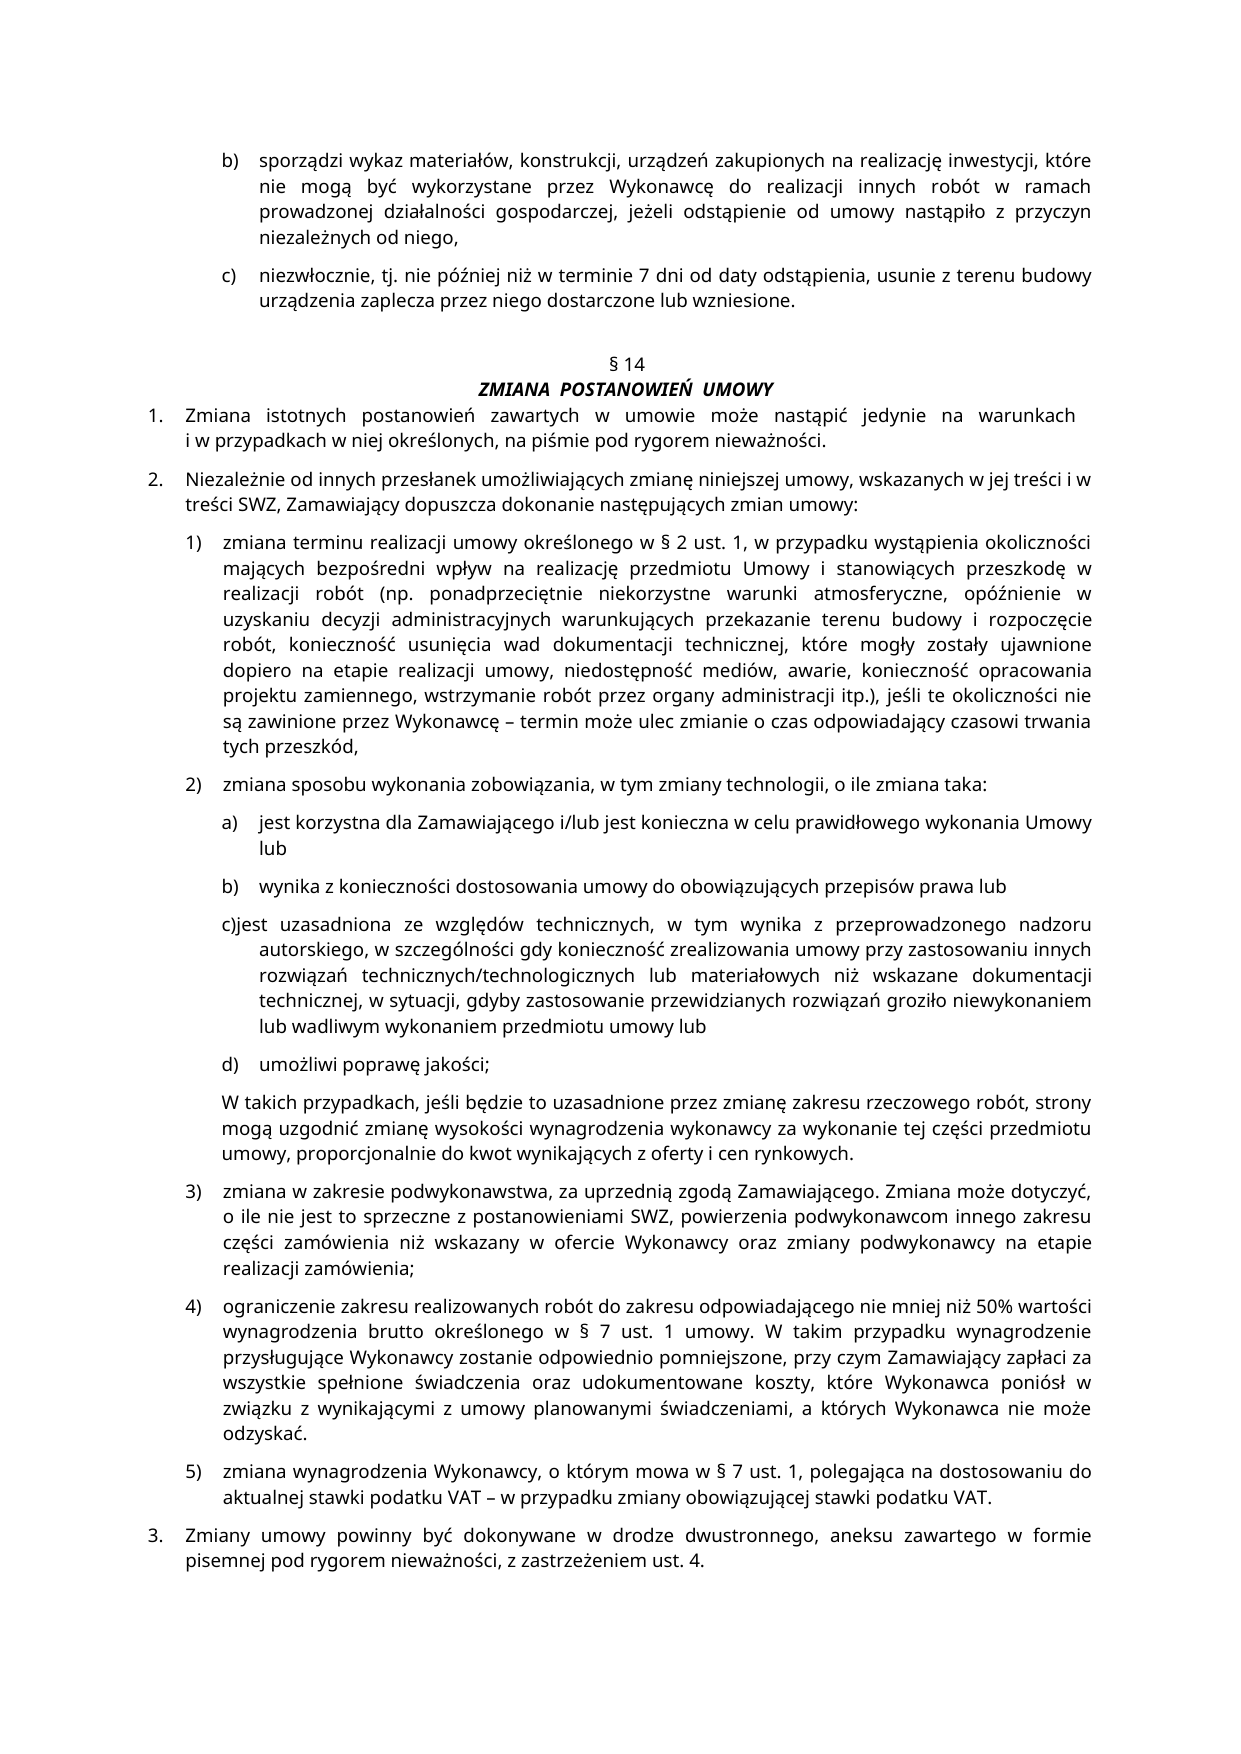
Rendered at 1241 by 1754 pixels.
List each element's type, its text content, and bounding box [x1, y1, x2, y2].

list wynika z konieczności dostosowania umowy do obowiązujących przepisów prawa lub [221, 873, 1093, 899]
list Niezależnie od innych przesłanek umożliwiających zmianę niniejszej umowy, wskazanych w jej treści i w treści SWZ, Zamawiający dopuszcza dokonanie następujących zmian umowy: [148, 466, 1093, 517]
list Zmiany umowy powinny być dokonywane w drodze dwustronnego, aneksu zawartego w formie pisemnej pod rygorem nieważności, z zastrzeżeniem ust. 4. [148, 1522, 1093, 1573]
text § 14 [161, 351, 1093, 377]
list niezwłocznie, tj. nie później niż w terminie 7 dni od daty odstąpienia, usunie z terenu budowy urządzenia zaplecza przez niego dostarczone lub wzniesione. [221, 262, 1093, 313]
text W takich przypadkach, jeśli będzie to uzasadnione przez zmianę zakresu rzeczowego robót, strony mogą uzgodnić zmianę wysokości wynagrodzenia wykonawcy za wykonanie tej części przedmiotu umowy, proporcjonalnie do kwot wynikających z oferty i cen rynkowych. [221, 1089, 1093, 1166]
list jest korzystna dla Zamawiającego i/lub jest konieczna w celu prawidłowego wykonania Umowy lub [221, 809, 1093, 861]
list umożliwi poprawę jakości; [221, 1051, 1093, 1077]
text ZMIANA POSTANOWIEŃ UMOWY [161, 377, 1093, 402]
list zmiana w zakresie podwykonawstwa, za uprzednią zgodą Zamawiającego. Zmiana może dotyczyć, o ile nie jest to sprzeczne z postanowieniami SWZ, powierzenia podwykonawcom innego zakresu części zamówienia niż wskazany w ofercie Wykonawcy oraz zmiany podwykonawcy na etapie realizacji zamówienia; [185, 1178, 1093, 1280]
list zmiana terminu realizacji umowy określonego w § 2 ust. 1, w przypadku wystąpienia okoliczności mających bezpośredni wpływ na realizację przedmiotu Umowy i stanowiących przeszkodę w realizacji robót (np. ponadprzeciętnie niekorzystne warunki atmosferyczne, opóźnienie w uzyskaniu decyzji administracyjnych warunkujących przekazanie terenu budowy i rozpoczęcie robót, konieczność usunięcia wad dokumentacji technicznej, które mogły zostały ujawnione dopiero na etapie realizacji umowy, niedostępność mediów, awarie, konieczność opracowania projektu zamiennego, wstrzymanie robót przez organy administracji itp.), jeśli te okoliczności nie są zawinione przez Wykonawcę – termin może ulec zmianie o czas odpowiadający czasowi trwania tych przeszkód, [185, 529, 1093, 759]
list sporządzi wykaz materiałów, konstrukcji, urządzeń zakupionych na realizację inwestycji, które nie mogą być wykorzystane przez Wykonawcę do realizacji innych robót w ramach prowadzonej działalności gospodarczej, jeżeli odstąpienie od umowy nastąpiło z przyczyn niezależnych od niego, [221, 148, 1093, 250]
list zmiana sposobu wykonania zobowiązania, w tym zmiany technologii, o ile zmiana taka: [185, 772, 1093, 797]
list Zmiana istotnych postanowień zawartych w umowie może nastąpić jedynie na warunkach i w przypadkach w niej określonych, na piśmie pod rygorem nieważności. [148, 402, 1093, 453]
list jest uzasadniona ze względów technicznych, w tym wynika z przeprowadzonego nadzoru autorskiego, w szczególności gdy konieczność zrealizowania umowy przy zastosowaniu innych rozwiązań technicznych/technologicznych lub materiałowych niż wskazane dokumentacji technicznej, w sytuacji, gdyby zastosowanie przewidzianych rozwiązań groziło niewykonaniem lub wadliwym wykonaniem przedmiotu umowy lub [221, 911, 1093, 1039]
list ograniczenie zakresu realizowanych robót do zakresu odpowiadającego nie mniej niż 50% wartości wynagrodzenia brutto określonego w § 7 ust. 1 umowy. W takim przypadku wynagrodzenie przysługujące Wykonawcy zostanie odpowiednio pomniejszone, przy czym Zamawiający zapłaci za wszystkie spełnione świadczenia oraz udokumentowane koszty, które Wykonawca poniósł w związku z wynikającymi z umowy planowanymi świadczeniami, a których Wykonawca nie może odzyskać. [185, 1293, 1093, 1446]
list zmiana wynagrodzenia Wykonawcy, o którym mowa w § 7 ust. 1, polegająca na dostosowaniu do aktualnej stawki podatku VAT – w przypadku zmiany obowiązującej stawki podatku VAT. [185, 1458, 1093, 1509]
